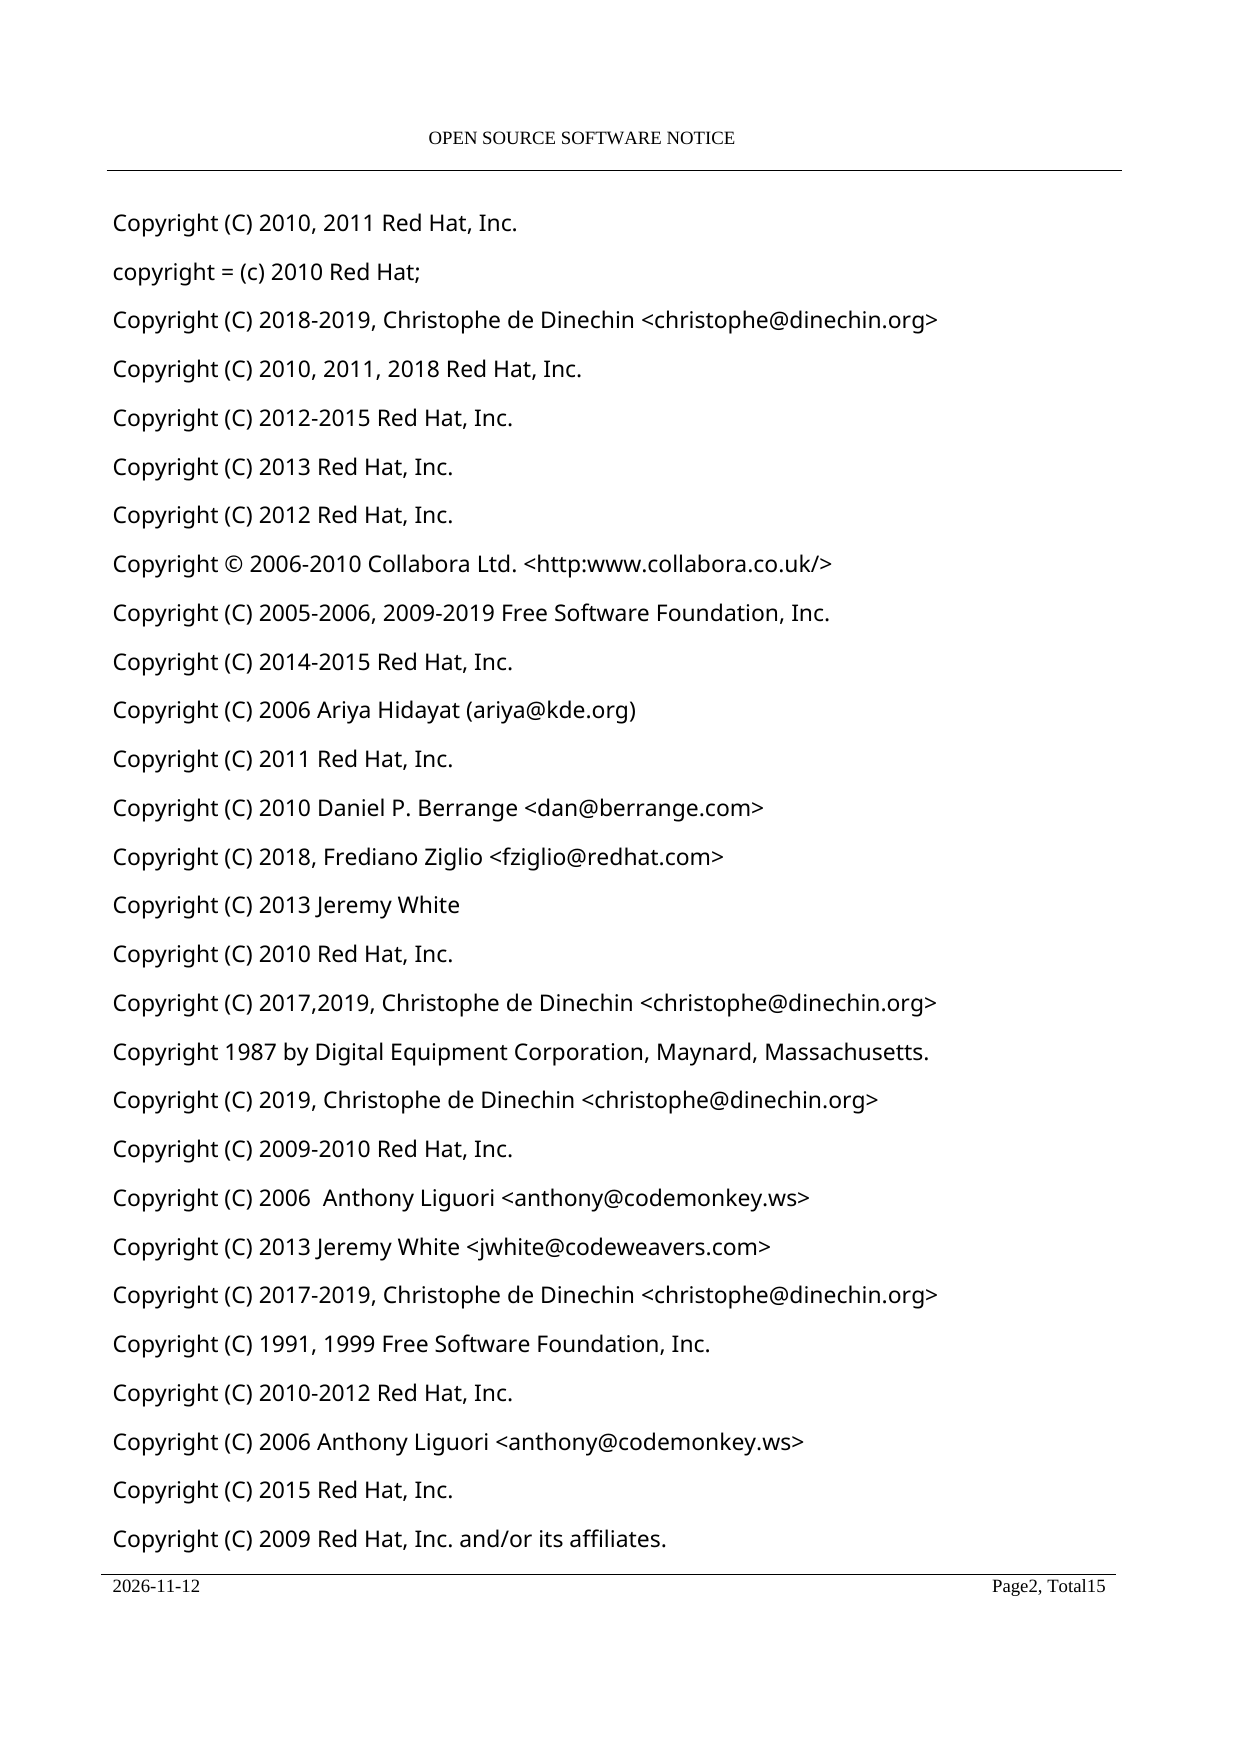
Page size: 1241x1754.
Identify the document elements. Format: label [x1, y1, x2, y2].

text [112, 206, 1128, 1555]
